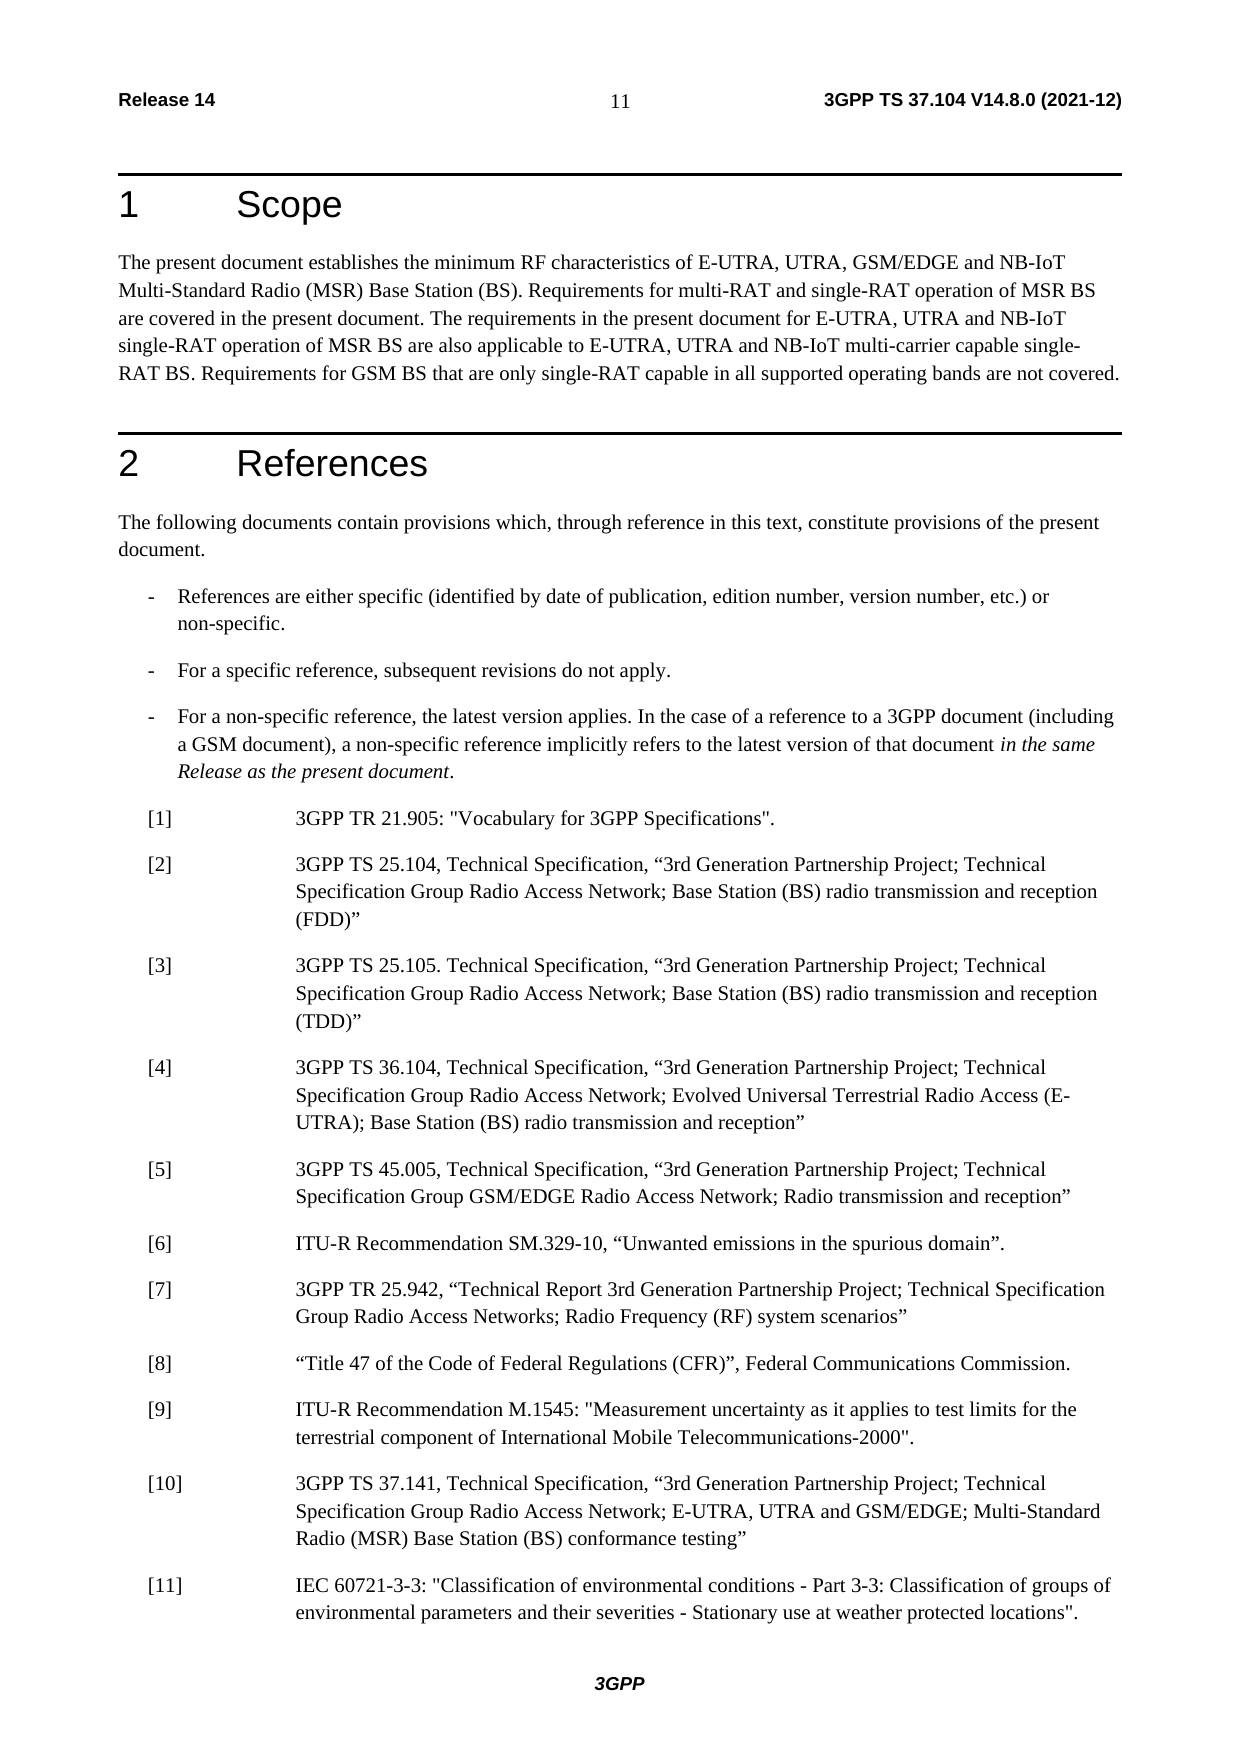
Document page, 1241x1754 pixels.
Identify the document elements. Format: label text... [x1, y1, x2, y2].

text - For a non-specific reference, the latest version applies. In the case of a reference to a 3GPP document (including a GSM document), a non-specific reference implicitly refers to the latest version of that document in the same Release as the present document. [148, 704, 1122, 783]
subtitle 2 References [118, 435, 1122, 484]
subtitle 1 Scope [118, 176, 1122, 225]
text [11] IEC 60721-3-3: "Classification of environmental conditions - Part 3-3: Classification of groups of environmental parameters and their severities - Stationary use at weather protected locations". [148, 1573, 1122, 1624]
text The following documents contain provisions which, through reference in this text, constitute provisions of the present document. [118, 510, 1122, 561]
text [4] 3GPP TS 36.104, Technical Specification, “3rd Generation Partnership Project; Technical Specification Group Radio Access Network; Evolved Universal Terrestrial Radio Access (E-UTRA); Base Station (BS) radio transmission and reception” [148, 1055, 1122, 1134]
text [5] 3GPP TS 45.005, Technical Specification, “3rd Generation Partnership Project; Technical Specification Group GSM/EDGE Radio Access Network; Radio transmission and reception” [148, 1157, 1122, 1208]
text - For a specific reference, subsequent revisions do not apply. [148, 658, 1122, 682]
text [1] 3GPP TR 21.905: "Vocabulary for 3GPP Specifications". [148, 806, 1122, 829]
text The present document establishes the minimum RF characteristics of E-UTRA, UTRA, GSM/EDGE and NB-IoT Multi-Standard Radio (MSR) Base Station (BS). Requirements for multi-RAT and single-RAT operation of MSR BS are covered in the present document. The requirements in the present document for E-UTRA, UTRA and NB-IoT single-RAT operation of MSR BS are also applicable to E-UTRA, UTRA and NB-IoT multi-carrier capable single-RAT BS. Requirements for GSM BS that are only single-RAT capable in all supported operating bands are not covered. [118, 250, 1122, 385]
text [9] ITU-R Recommendation M.1545: "Measurement uncertainty as it applies to test limits for the terrestrial component of International Mobile Telecommunications-2000". [148, 1397, 1122, 1449]
text [2] 3GPP TS 25.104, Technical Specification, “3rd Generation Partnership Project; Technical Specification Group Radio Access Network; Base Station (BS) radio transmission and reception (FDD)” [148, 852, 1122, 931]
text [7] 3GPP TR 25.942, “Technical Report 3rd Generation Partnership Project; Technical Specification Group Radio Access Networks; Radio Frequency (RF) system scenarios” [148, 1277, 1122, 1328]
text [10] 3GPP TS 37.141, Technical Specification, “3rd Generation Partnership Project; Technical Specification Group Radio Access Network; E-UTRA, UTRA and GSM/EDGE; Multi-Standard Radio (MSR) Base Station (BS) conformance testing” [148, 1471, 1122, 1550]
text [3] 3GPP TS 25.105. Technical Specification, “3rd Generation Partnership Project; Technical Specification Group Radio Access Network; Base Station (BS) radio transmission and reception (TDD)” [148, 953, 1122, 1033]
text [6] ITU-R Recommendation SM.329-10, “Unwanted emissions in the spurious domain”. [148, 1231, 1122, 1254]
text [8] “Title 47 of the Code of Federal Regulations (CFR)”, Federal Communications Commission. [148, 1351, 1122, 1375]
text - References are either specific (identified by date of publication, edition number, version number, etc.) or non-specific. [148, 584, 1122, 635]
